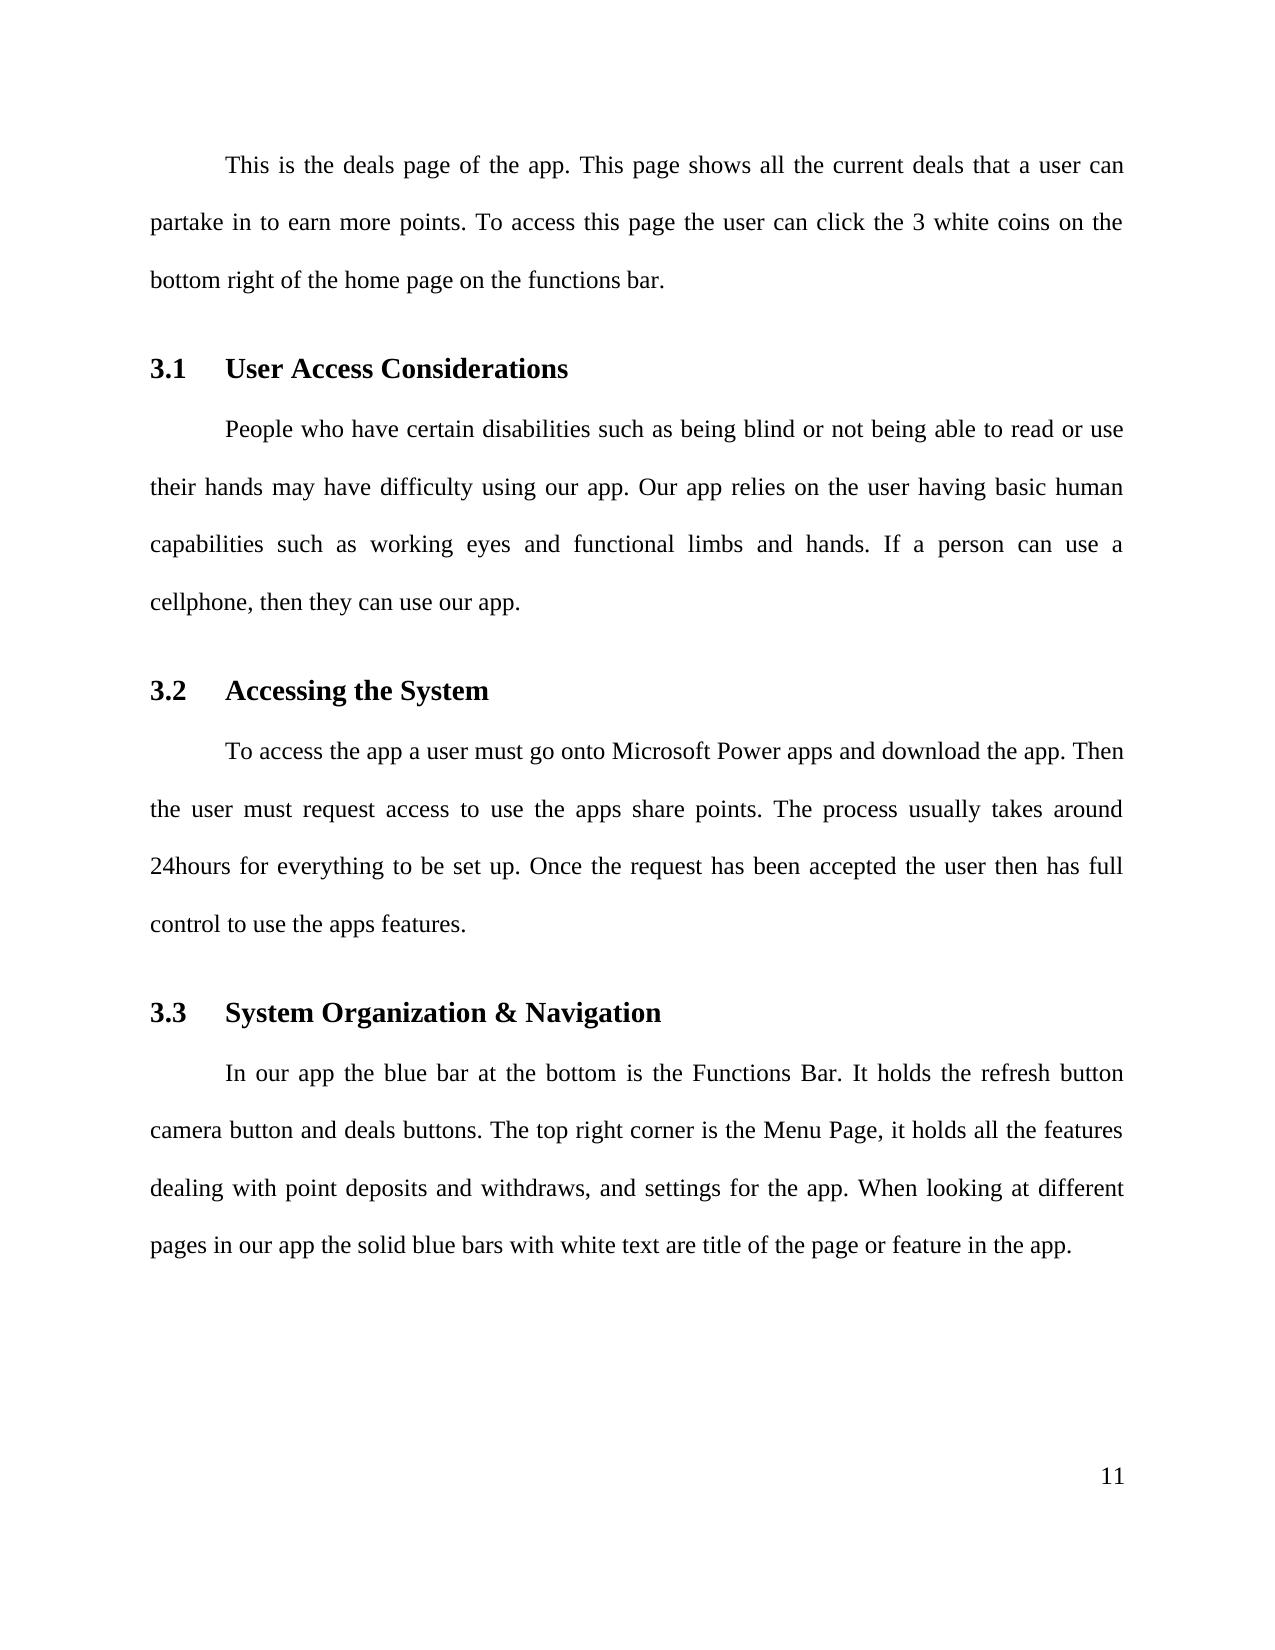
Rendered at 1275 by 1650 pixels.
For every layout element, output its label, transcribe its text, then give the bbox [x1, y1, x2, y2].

text People who have certain disabilities such as being blind or not being able to read or use their hands may have difficulty using our app. Our app relies on the user having basic human capabilities such as working eyes and functional limbs and hands. If a person can use a cellphone, then they can use our app. [150, 414, 1125, 616]
text In our app the blue bar at the bottom is the Functions Bar. It holds the refresh button camera button and deals buttons. The top right corner is the Menu Page, it holds all the features dealing with point deposits and withdraws, and settings for the app. When looking at different pages in our app the solid blue bars with white text are title of the page or feature in the app. [150, 1058, 1125, 1259]
subtitle Accessing the System [150, 673, 1125, 707]
subtitle System Organization & Navigation [150, 995, 1125, 1029]
text To access the app a user must go onto Microsoft Power apps and download the app. Then the user must request access to use the apps share points. The process usually takes around 24hours for everything to be set up. Once the request has been accepted the user then has full control to use the apps features. [150, 736, 1125, 937]
subtitle User Access Considerations [150, 352, 1125, 385]
text This is the deals page of the app. This page shows all the current deals that a user can partake in to earn more points. To access this page the user can click the 3 white coins on the bottom right of the home page on the functions bar. [150, 150, 1125, 294]
